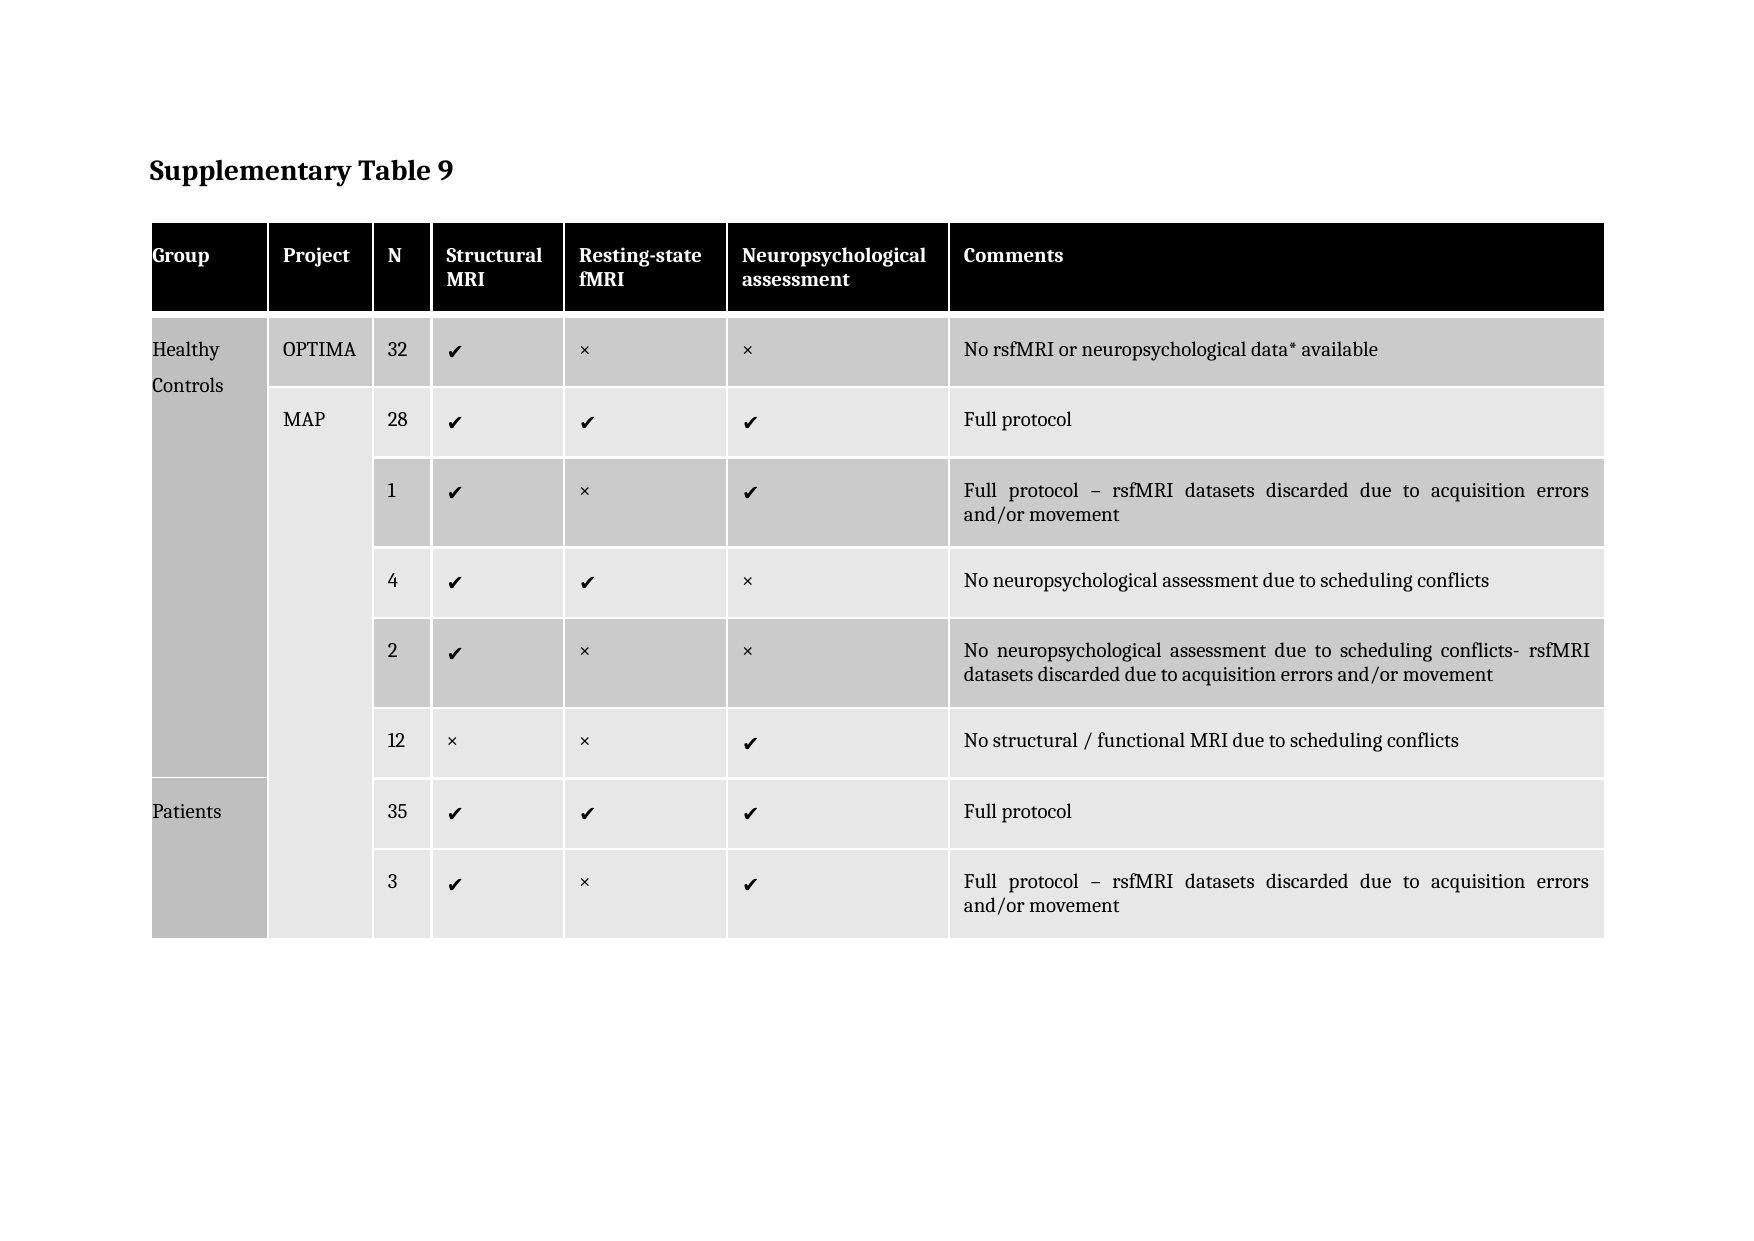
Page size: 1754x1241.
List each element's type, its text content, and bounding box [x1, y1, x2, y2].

table_header Comments [950, 223, 1604, 311]
table_cell ✔ [565, 549, 726, 617]
table_header Project [269, 223, 372, 311]
table_cell 12 [374, 709, 430, 777]
table_cell 4 [374, 549, 430, 617]
table_cell 28 [374, 388, 430, 456]
table_cell ✔ [433, 459, 563, 546]
subtitle Supplementary Table 9 [150, 154, 1604, 188]
table_cell MAP [269, 388, 372, 938]
table_cell × [565, 459, 726, 546]
table_cell 2 [374, 619, 430, 707]
table_cell × [728, 549, 948, 617]
table_cell ✔ [433, 780, 563, 848]
table_header Group [152, 223, 267, 311]
table_cell Full protocol – rsfMRI datasets discarded due to acquisition errors and/or movement [950, 459, 1604, 546]
table_header Structural MRI [433, 223, 563, 311]
table_cell ✔ [433, 318, 563, 386]
table_cell Full protocol [950, 388, 1604, 456]
table_cell 35 [374, 780, 430, 848]
table_cell ✔ [728, 780, 948, 848]
table_cell × [565, 850, 726, 938]
table_cell 32 [374, 318, 430, 386]
table_cell ✔ [565, 780, 726, 848]
table_cell No rsfMRI or neuropsychological data* available [950, 318, 1604, 386]
table_cell No structural / functional MRI due to scheduling conflicts [950, 709, 1604, 777]
table_cell No neuropsychological assessment due to scheduling conflicts [950, 549, 1604, 617]
table_cell ✔ [728, 388, 948, 456]
table_cell × [565, 709, 726, 777]
table_cell × [728, 619, 948, 707]
table_cell × [565, 318, 726, 386]
table_cell ✔ [565, 388, 726, 456]
table_header N [374, 223, 430, 311]
table_cell × [728, 318, 948, 386]
table_cell Patients [152, 778, 267, 938]
table_header Resting-state fMRI [565, 223, 726, 311]
table_cell No neuropsychological assessment due to scheduling conflicts- rsfMRI datasets discarded due to acquisition errors and/or movement [950, 619, 1604, 707]
table_cell ✔ [433, 549, 563, 617]
table_cell × [565, 619, 726, 707]
table_cell 1 [374, 459, 430, 546]
table_cell Healthy Controls [152, 318, 267, 777]
table_cell × [433, 709, 563, 777]
table_header Neuropsychological assessment [728, 223, 948, 311]
table_cell ✔ [728, 709, 948, 777]
table_cell 3 [374, 850, 430, 938]
table_cell ✔ [728, 459, 948, 546]
table_cell OPTIMA [269, 318, 372, 386]
table_cell ✔ [433, 619, 563, 707]
table_cell ✔ [728, 850, 948, 938]
table_cell Full protocol [950, 780, 1604, 848]
table_cell Full protocol – rsfMRI datasets discarded due to acquisition errors and/or movement [950, 850, 1604, 938]
table_cell ✔ [433, 850, 563, 938]
table_cell ✔ [433, 388, 563, 456]
